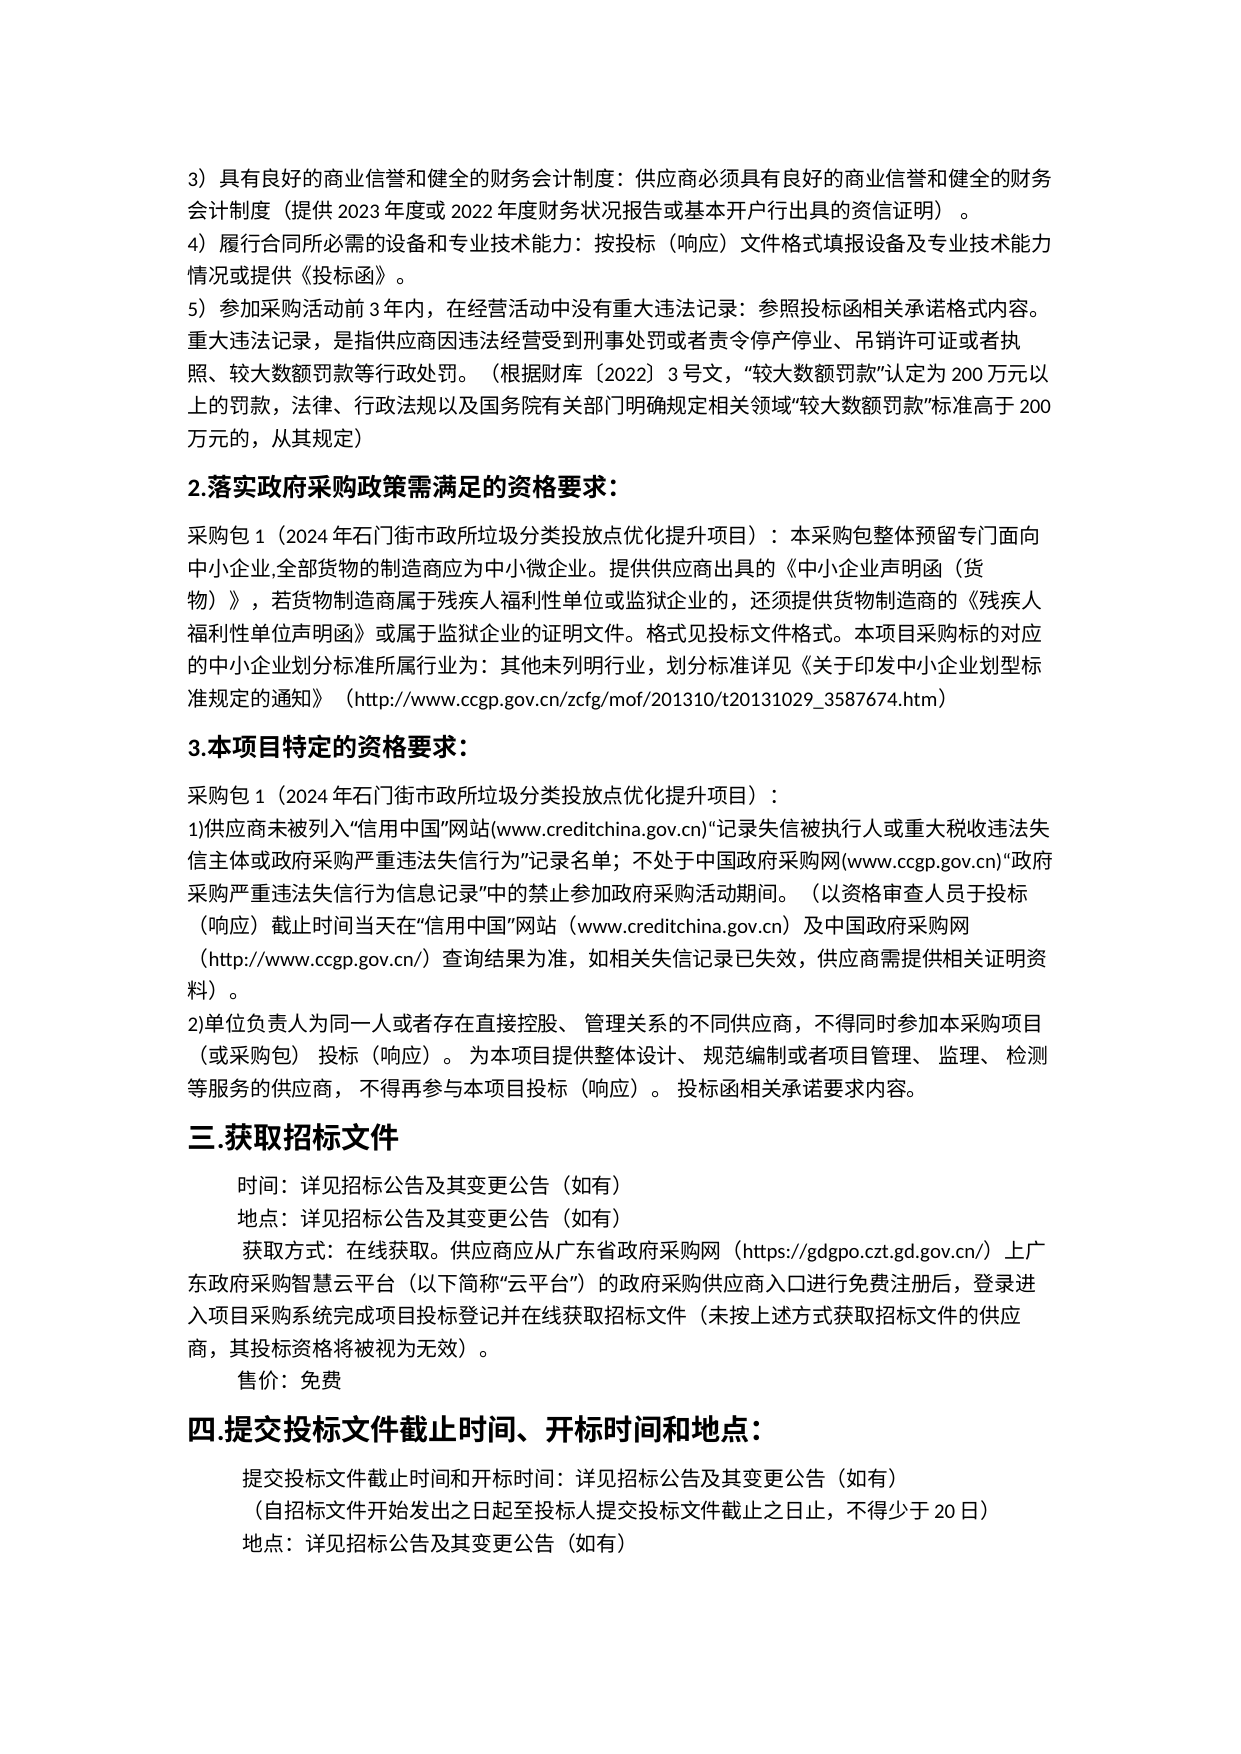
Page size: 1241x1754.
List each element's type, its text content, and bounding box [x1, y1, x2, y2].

text 2)单位负责人为同一人或者存在直接控股、 管理关系的不同供应商，不得同时参加本采购项目（或采购包） 投标（响应）。 为本项目提供整体设计、 规范编制或者项目管理、 监理、 检测等服务的供应商， 不得再参与本项目投标（响应）。 投标函相关承诺要求内容。 [187, 1007, 1053, 1104]
text 售价：免费 [187, 1364, 1053, 1397]
text 时间：详见招标公告及其变更公告（如有） [187, 1169, 1053, 1202]
text 2.落实政府采购政策需满足的资格要求： [187, 454, 1053, 519]
text 4）履行合同所必需的设备和专业技术能力：按投标（响应）文件格式填报设备及专业技术能力情况或提供《投标函》。 [187, 227, 1053, 292]
text 采购包1（2024年石门街市政所垃圾分类投放点优化提升项目）： [187, 779, 1053, 812]
text 地点：详见招标公告及其变更公告（如有） [187, 1527, 1053, 1559]
text 提交投标文件截止时间和开标时间：详见招标公告及其变更公告（如有） [187, 1462, 1053, 1494]
text 地点：详见招标公告及其变更公告（如有） [187, 1202, 1053, 1234]
text 四.提交投标文件截止时间、开标时间和地点： [187, 1397, 1053, 1462]
text 5）参加采购活动前3年内，在经营活动中没有重大违法记录：参照投标函相关承诺格式内容。 重大违法记录，是指供应商因违法经营受到刑事处罚或者责令停产停业、吊销许可证或者执照、较大数额罚款等行政处罚。（根据财库〔2022〕3号文，“较大数额罚款”认定为200万元以上的罚款，法律、行政法规以及国务院有关部门明确规定相关领域“较大数额罚款”标准高于200万元的，从其规定） [187, 292, 1053, 454]
text （自招标文件开始发出之日起至投标人提交投标文件截止之日止，不得少于20日） [187, 1494, 1053, 1527]
text 采购包1（2024年石门街市政所垃圾分类投放点优化提升项目）：本采购包整体预留专门面向中小企业,全部货物的制造商应为中小微企业。提供供应商出具的《中小企业声明函（货物）》，若货物制造商属于残疾人福利性单位或监狱企业的，还须提供货物制造商的《残疾人福利性单位声明函》或属于监狱企业的证明文件。格式见投标文件格式。本项目采购标的对应的中小企业划分标准所属行业为：其他未列明行业，划分标准详见《关于印发中小企业划型标准规定的通知》（http://www.ccgp.gov.cn/zcfg/mof/201310/t20131029_3587674.htm） [187, 519, 1053, 714]
text 三.获取招标文件 [187, 1104, 1053, 1169]
text 获取方式：在线获取。供应商应从广东省政府采购网（https://gdgpo.czt.gd.gov.cn/）上广东政府采购智慧云平台（以下简称“云平台”）的政府采购供应商入口进行免费注册后，登录进入项目采购系统完成项目投标登记并在线获取招标文件（未按上述方式获取招标文件的供应商，其投标资格将被视为无效）。 [187, 1234, 1053, 1364]
text 1)供应商未被列入“信用中国”网站(www.creditchina.gov.cn)“记录失信被执行人或重大税收违法失信主体或政府采购严重违法失信行为”记录名单；不处于中国政府采购网(www.ccgp.gov.cn)“政府采购严重违法失信行为信息记录”中的禁止参加政府采购活动期间。（以资格审查人员于投标（响应）截止时间当天在“信用中国”网站（www.creditchina.gov.cn）及中国政府采购网（http://www.ccgp.gov.cn/）查询结果为准，如相关失信记录已失效，供应商需提供相关证明资料）。 [187, 812, 1053, 1007]
text 3）具有良好的商业信誉和健全的财务会计制度：供应商必须具有良好的商业信誉和健全的财务会计制度（提供2023年度或2022年度财务状况报告或基本开户行出具的资信证明） 。 [187, 162, 1053, 227]
text 3.本项目特定的资格要求： [187, 714, 1053, 779]
